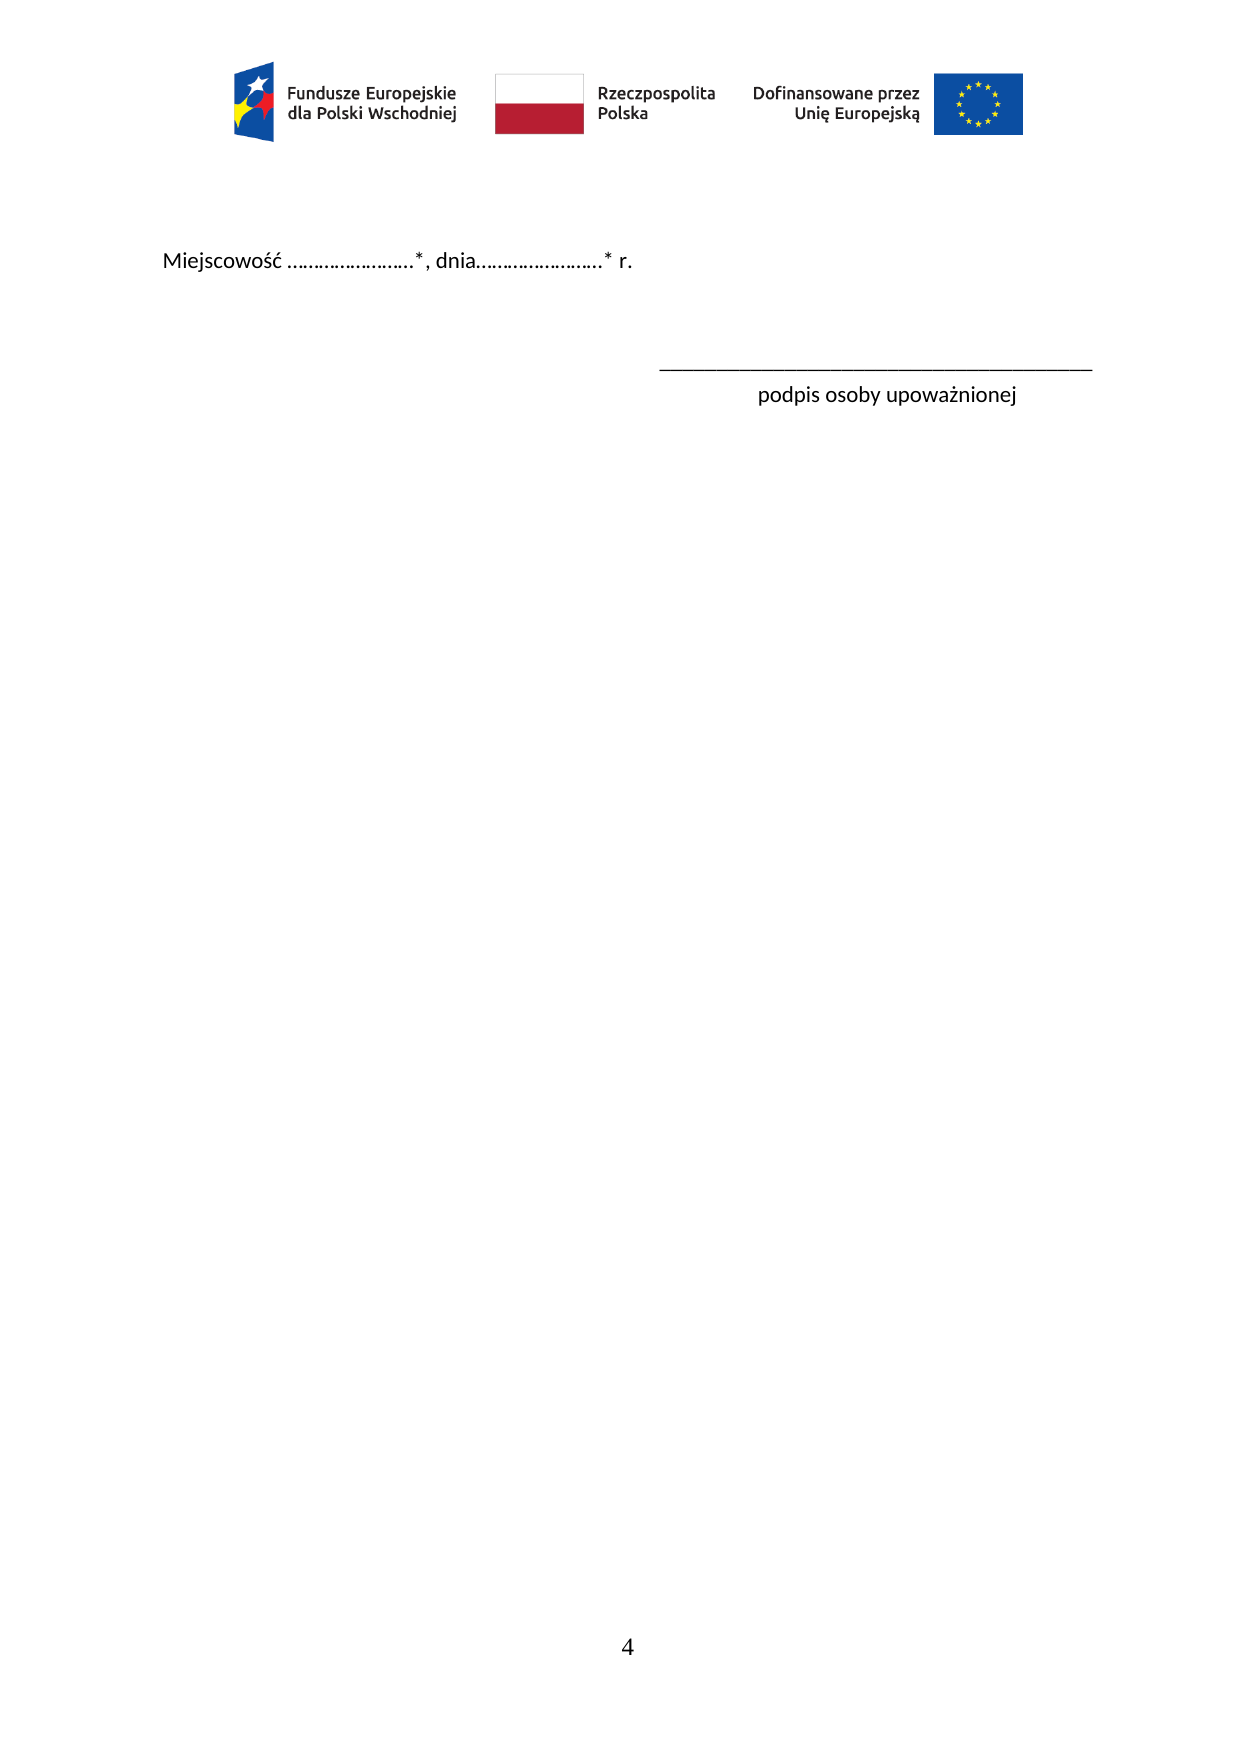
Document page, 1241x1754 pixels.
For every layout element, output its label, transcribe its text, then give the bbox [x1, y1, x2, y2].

text Miejscowość ……………………*, dnia……………………* r. [162, 246, 1093, 274]
picture [217, 44, 1038, 155]
text podpis osoby upoważnionej [162, 380, 1093, 408]
text ______________________________________ [162, 346, 1093, 374]
